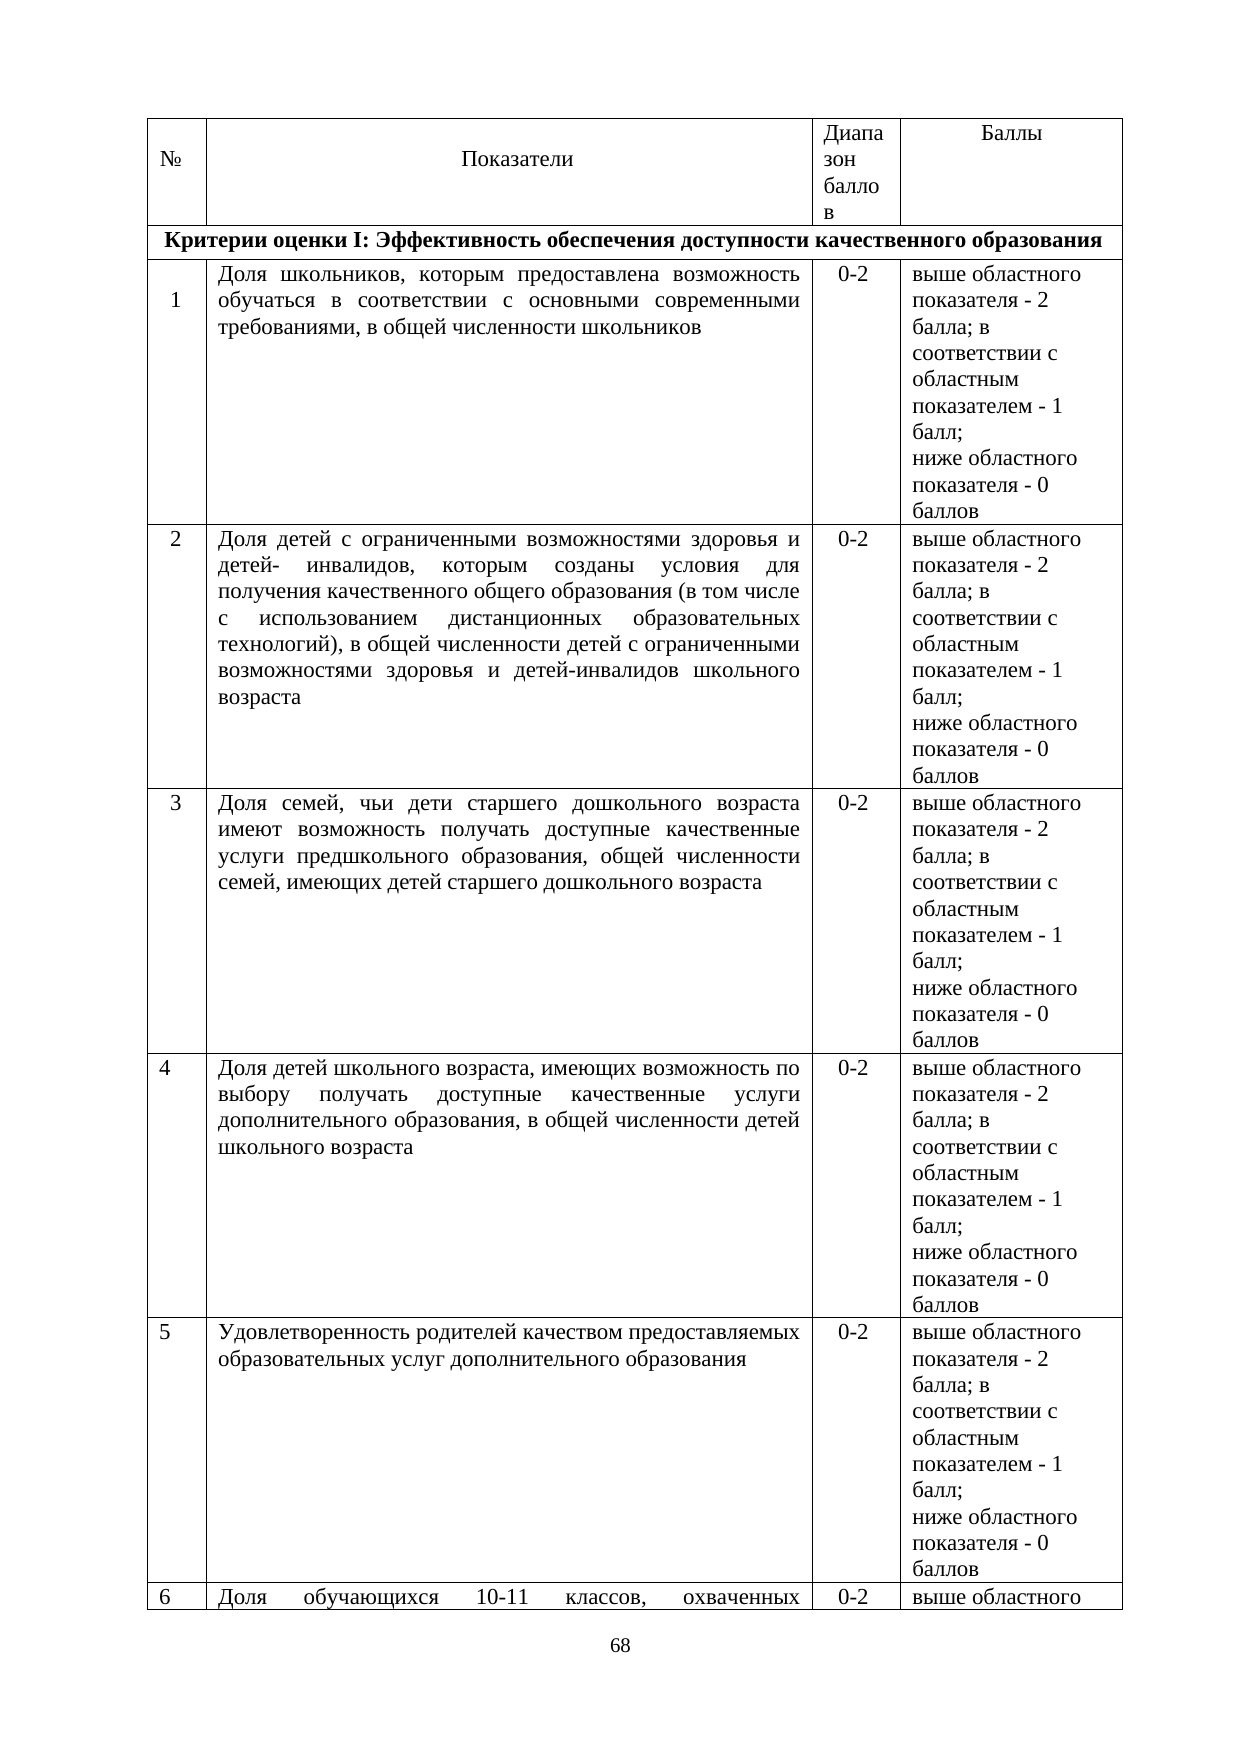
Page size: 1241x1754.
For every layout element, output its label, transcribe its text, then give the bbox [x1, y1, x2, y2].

table_cell 4 [148, 1054, 206, 1317]
table_header № [148, 119, 206, 224]
table_cell 2 [148, 525, 206, 788]
table_cell выше областного показателя - 2 балла; в соответствии с областным показателем - 1 балл; ниже областного показателя - 0 баллов [901, 1054, 1122, 1317]
table_header Показатели [207, 119, 812, 224]
table_cell выше областного показателя - 2 балла; в соответствии с областным показателем - 1 балл; ниже областного показателя - 0 баллов [901, 1318, 1122, 1582]
table_cell 3 [148, 789, 206, 1053]
table_cell выше областного показателя - 2 балла; в соответствии с областным показателем - 1 балл; ниже областного показателя - 0 баллов [901, 525, 1122, 788]
table_cell 1 [148, 260, 206, 523]
table_cell Доля детей школьного возраста, имеющих возможность по выбору получать доступные качественные услуги дополнительного образования, в общей численности детей школьного возраста [207, 1054, 812, 1317]
table_cell 0-2 [813, 525, 900, 788]
table_cell Доля семей, чьи дети старшего дошкольного возраста имеют возможность получать доступные качественные услуги предшкольного образования, общей численности семей, имеющих детей старшего дошкольного возраста [207, 789, 812, 1053]
table_cell 6 [148, 1583, 206, 1609]
table_cell Доля школьников, которым предоставлена возможность обучаться в соответствии с основными современными требованиями, в общей численности школьников [207, 260, 812, 523]
table_header Диапазон баллов [813, 119, 900, 224]
table_cell 0-2 [813, 789, 900, 1053]
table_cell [901, 1583, 1122, 1609]
table_cell Удовлетворенность родителей качеством предоставляемых образовательных услуг дополнительного образования [207, 1318, 812, 1582]
table_cell 0-2 [813, 1583, 900, 1609]
table_cell выше областного показателя - 2 балла; в соответствии с областным показателем - 1 балл; ниже областного показателя - 0 баллов [901, 789, 1122, 1053]
table_cell Критерии оценки I: Эффективность обеспечения доступности качественного образования [148, 226, 1122, 259]
table_cell 0-2 [813, 260, 900, 523]
table_cell выше областного показателя - 2 балла; в соответствии с областным показателем - 1 балл; ниже областного показателя - 0 баллов [901, 260, 1122, 523]
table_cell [207, 1583, 812, 1609]
table_header Баллы [901, 119, 1122, 224]
table_cell 0-2 [813, 1318, 900, 1582]
table_cell Доля детей с ограниченными возможностями здоровья и детей- инвалидов, которым созданы условия для получения качественного общего образования (в том числе с использованием дистанционных образовательных технологий), в общей численности детей с ограниченными возможностями здоровья и детей-инвалидов школьного возраста [207, 525, 812, 788]
table_cell 5 [148, 1318, 206, 1582]
table_cell 0-2 [813, 1054, 900, 1317]
